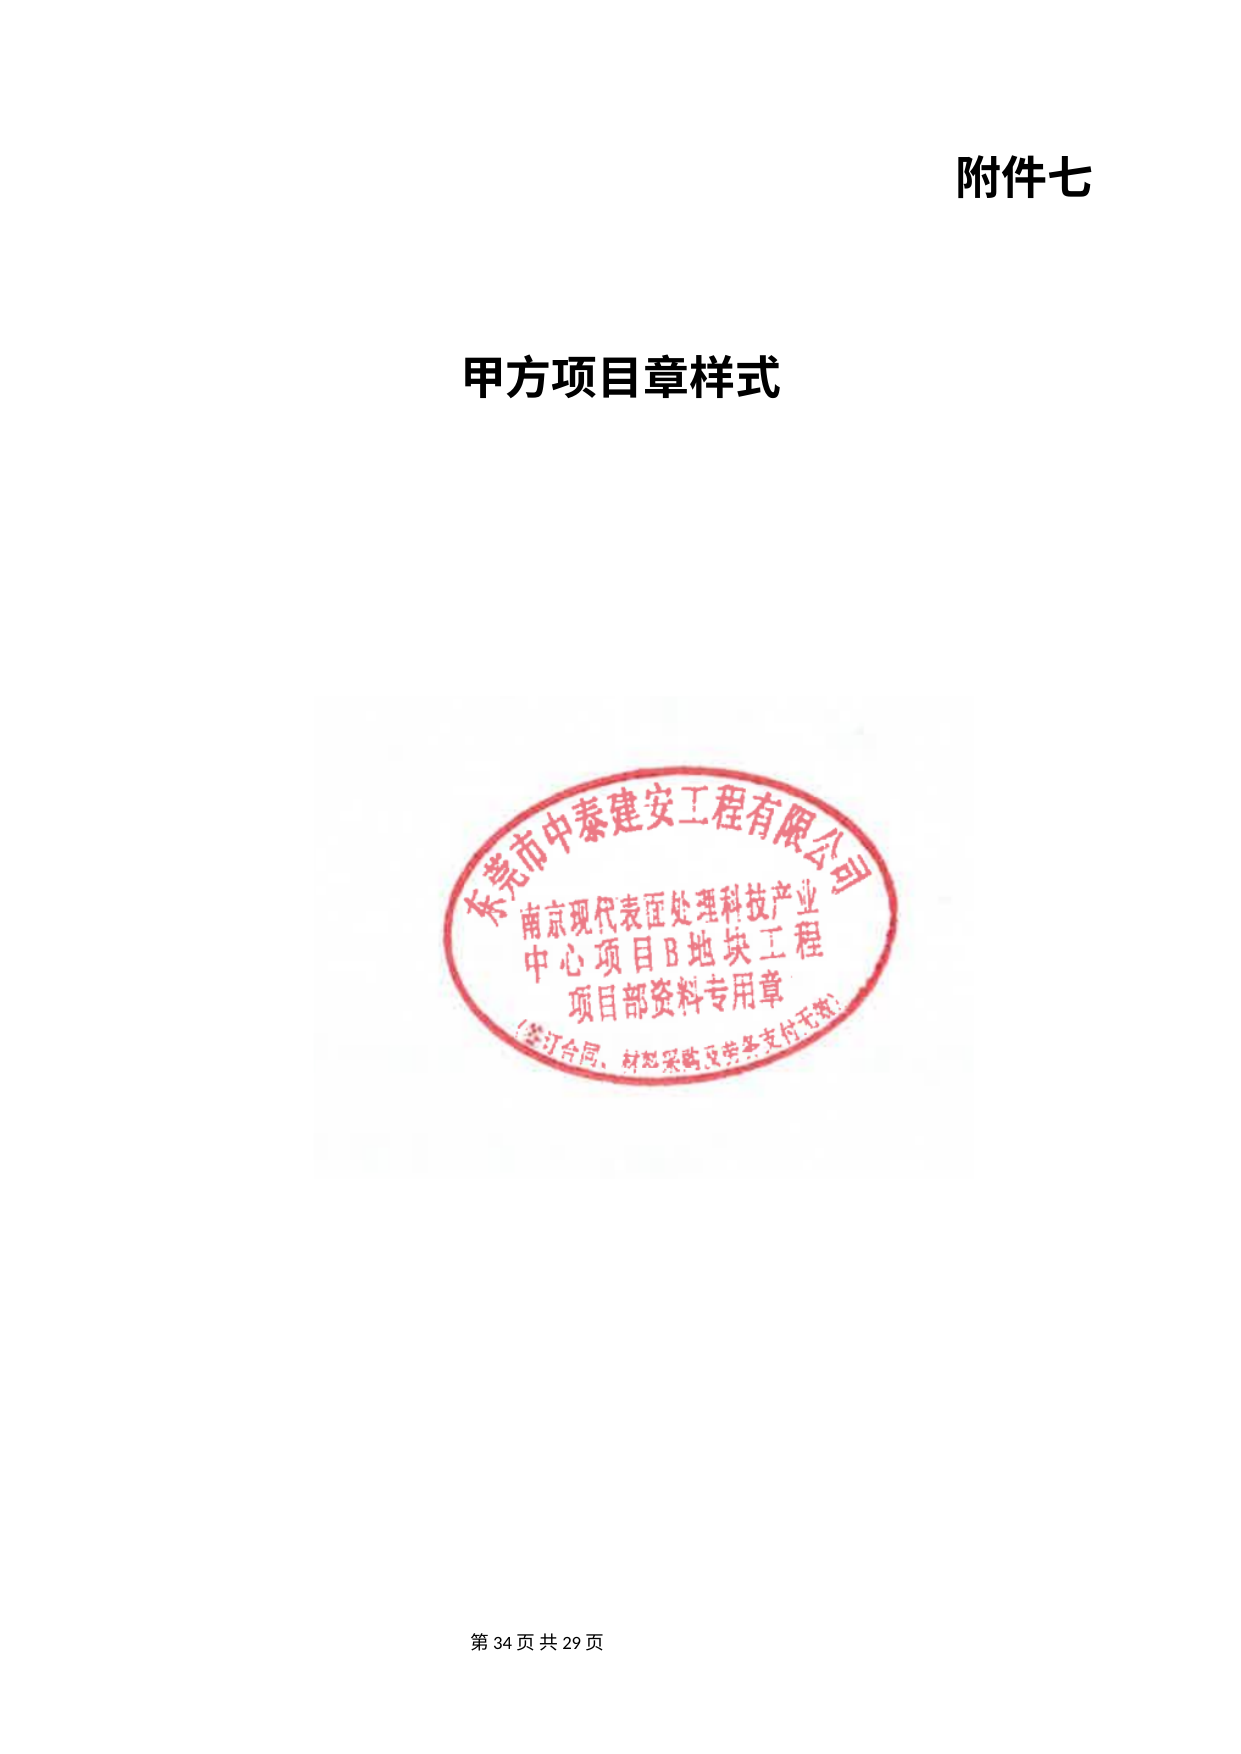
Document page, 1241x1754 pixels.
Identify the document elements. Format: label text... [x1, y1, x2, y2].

list 甲方项目章样式 [148, 341, 1093, 407]
text 附件七 [148, 125, 1093, 223]
picture [313, 696, 974, 1179]
